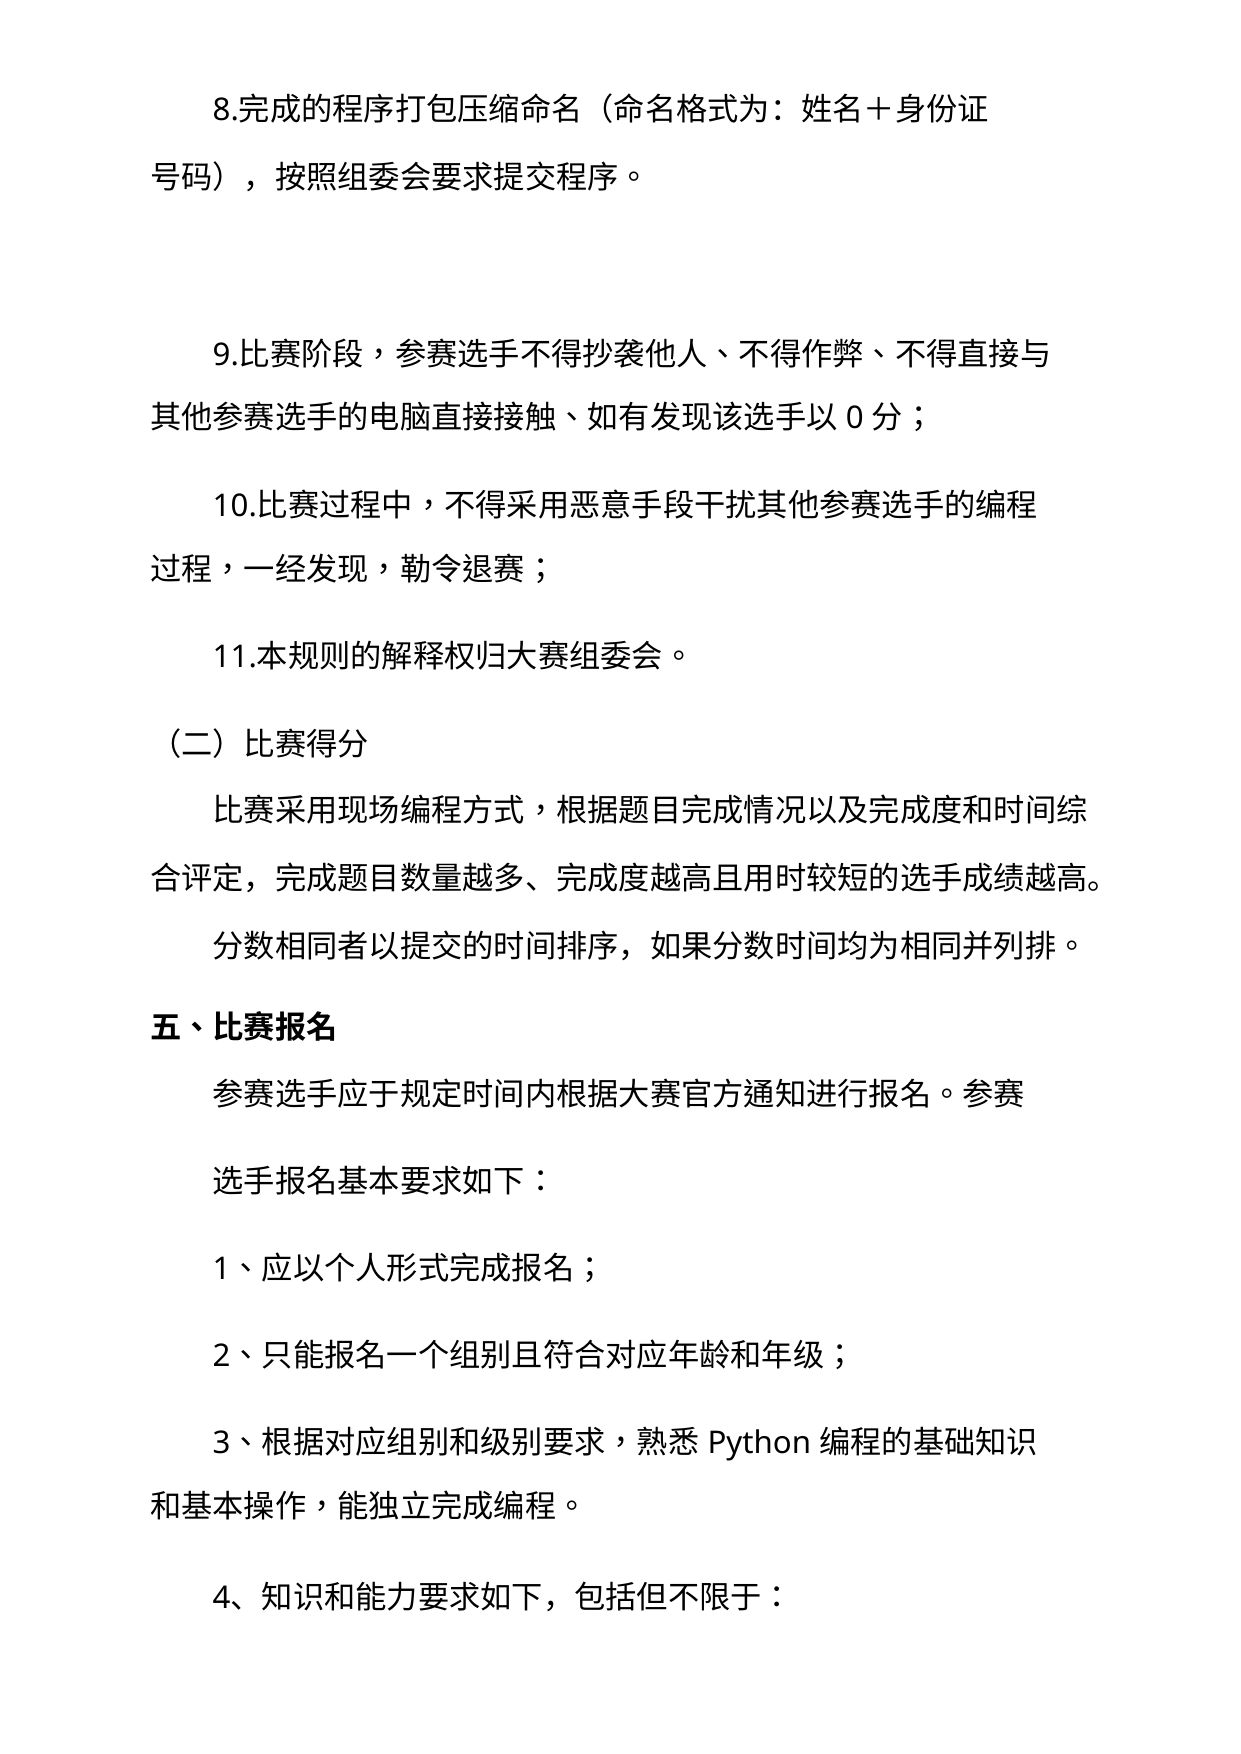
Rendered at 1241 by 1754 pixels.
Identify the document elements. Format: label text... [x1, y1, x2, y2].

text 参赛选手应于规定时间内根据大赛官方通知进行报名。参赛 [150, 1071, 1053, 1114]
text 2、只能报名一个组别且符合对应年龄和年级； [150, 1333, 990, 1376]
text 10.比赛过程中，不得采用恶意手段干扰其他参赛选手的编程过程，一经发现，勒令退赛； [150, 483, 1053, 589]
text 11.本规则的解释权归大赛组委会。 [150, 634, 990, 677]
text 3、根据对应组别和级别要求，熟悉 Python 编程的基础知识和基本操作，能独立完成编程。 [150, 1420, 1053, 1527]
text （二）比赛得分 [150, 722, 990, 764]
text 4、知识和能力要求如下，包括但不限于： [150, 1572, 990, 1617]
text 8.完成的程序打包压缩命名（命名格式为：姓名＋身份证号码），按照组委会要求提交程序。 [150, 84, 990, 198]
text 1、应以个人形式完成报名； [150, 1246, 1053, 1288]
text 选手报名基本要求如下： [150, 1159, 1053, 1201]
text 比赛采用现场编程方式，根据题目完成情况以及完成度和时间综合评定，完成题目数量越多、完成度越高且用时较短的选手成绩越高。 [150, 785, 1090, 899]
text 9.比赛阶段，参赛选手不得抄袭他人、不得作弊、不得直接与其他参赛选手的电脑直接接触、如有发现该选手以 0 分； [150, 331, 1053, 438]
text 分数相同者以提交的时间排序，如果分数时间均为相同并列排。 [150, 921, 1090, 967]
text 五、比赛报名 [150, 1013, 990, 1045]
